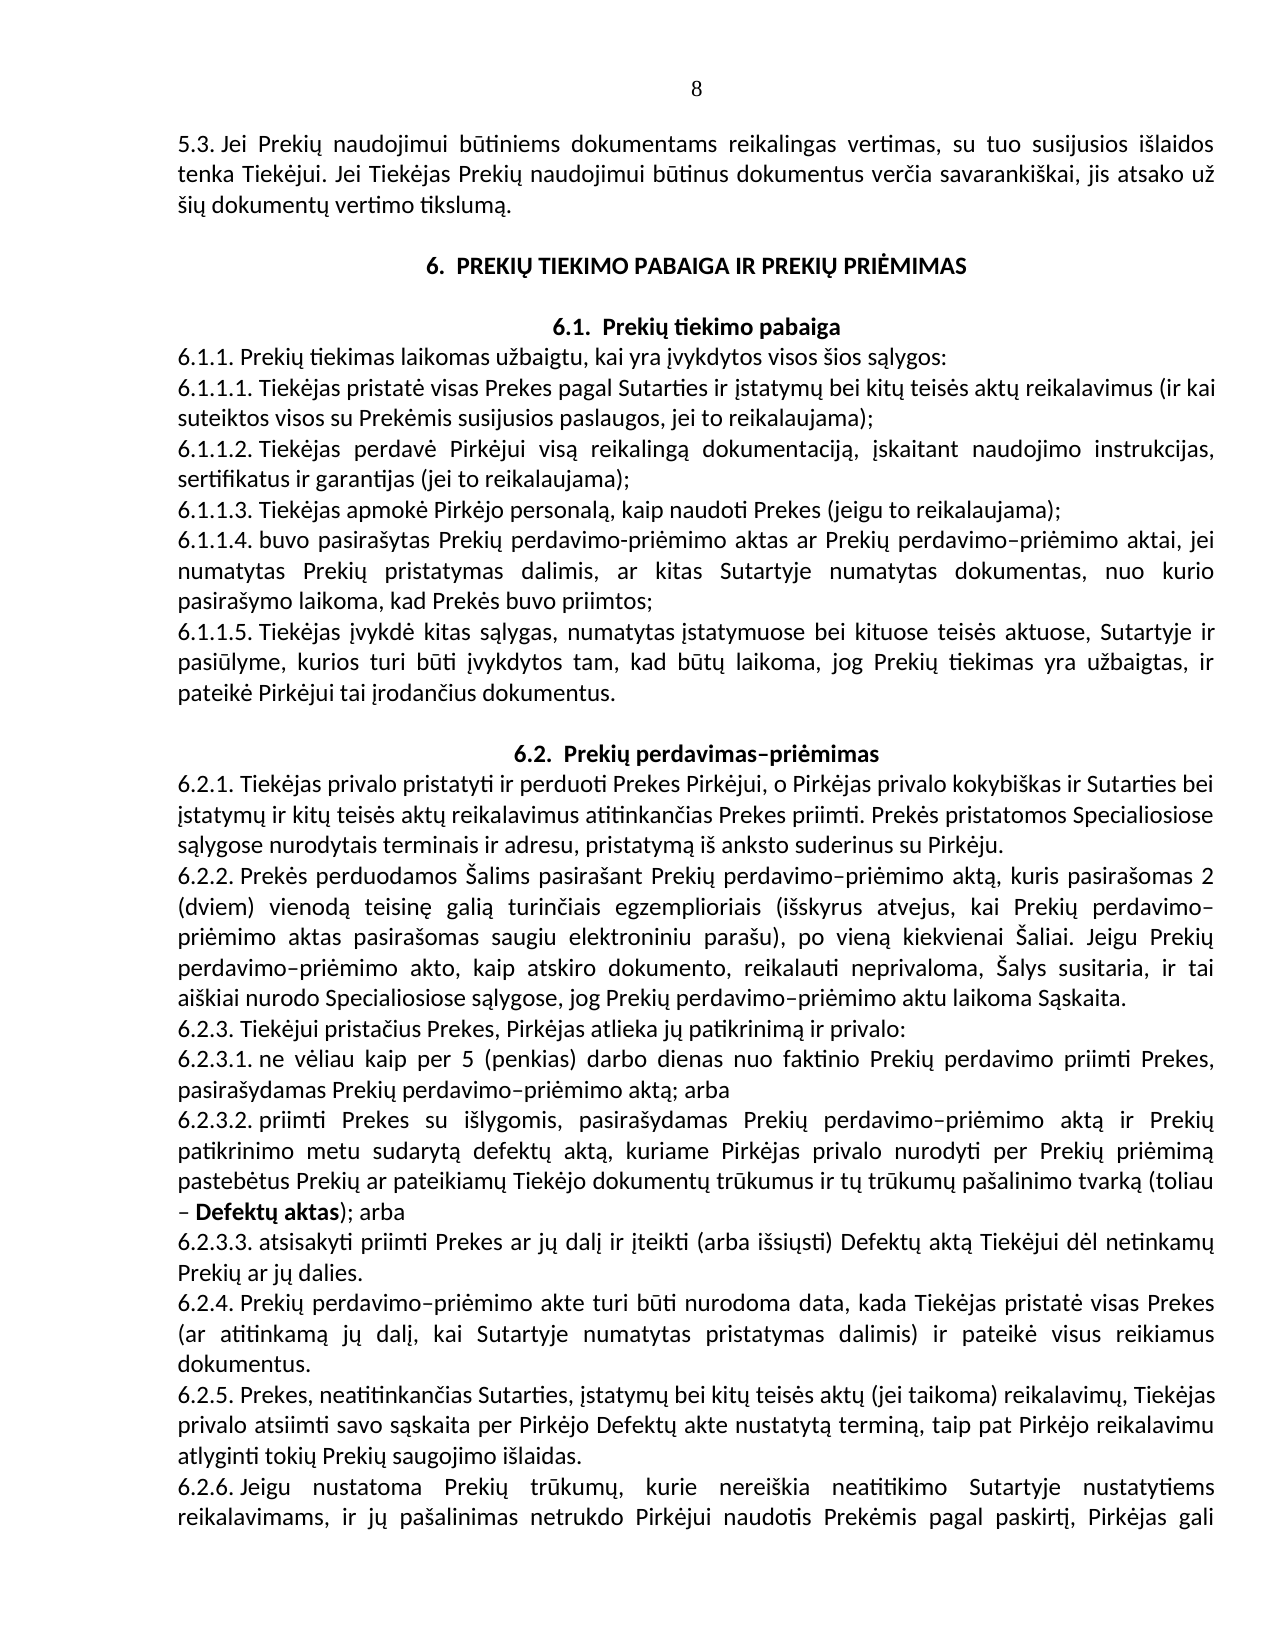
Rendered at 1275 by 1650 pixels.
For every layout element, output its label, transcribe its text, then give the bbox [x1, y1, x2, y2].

text 6. PREKIŲ TIEKIMO PABAIGA IR PREKIŲ PRIĖMIMAS [177, 250, 1216, 280]
text 6.2.4. Prekių perdavimo–priėmimo akte turi būti nurodoma data, kada Tiekėjas pristatė visas Prekes (ar atitinkamą jų dalį, kai Sutartyje numatytas pristatymas dalimis) ir pateikė visus reikiamus dokumentus. [177, 1287, 1216, 1379]
text 6.2.5. Prekes, neatitinkančias Sutarties, įstatymų bei kitų teisės aktų (jei taikoma) reikalavimų, Tiekėjas privalo atsiimti savo sąskaita per Pirkėjo Defektų akte nustatytą terminą, taip pat Pirkėjo reikalavimu atlyginti tokių Prekių saugojimo išlaidas. [177, 1379, 1216, 1471]
text 5.3. Jei Prekių naudojimui būtiniems dokumentams reikalingas vertimas, su tuo susijusios išlaidos tenka Tiekėjui. Jei Tiekėjas Prekių naudojimui būtinus dokumentus verčia savarankiškai, jis atsako už šių dokumentų vertimo tikslumą. [177, 128, 1216, 219]
text 6.1.1.5. Tiekėjas įvykdė kitas sąlygas, numatytas įstatymuose bei kituose teisės aktuose, Sutartyje ir pasiūlyme, kurios turi būti įvykdytos tam, kad būtų laikoma, jog Prekių tiekimas yra užbaigtas, ir pateikė Pirkėjui tai įrodančius dokumentus. [177, 616, 1216, 708]
text 6.2. Prekių perdavimas–priėmimas [177, 738, 1216, 769]
text 6.2.2. Prekės perduodamos Šalims pasirašant Prekių perdavimo–priėmimo aktą, kuris pasirašomas 2 (dviem) vienodą teisinę galią turinčiais egzemplioriais (išskyrus atvejus, kai Prekių perdavimo–priėmimo aktas pasirašomas saugiu elektroniniu parašu), po vieną kiekvienai Šaliai. Jeigu Prekių perdavimo–priėmimo akto, kaip atskiro dokumento, reikalauti neprivaloma, Šalys susitaria, ir tai aiškiai nurodo Specialiosiose sąlygose, jog Prekių perdavimo–priėmimo aktu laikoma Sąskaita. [177, 860, 1216, 1013]
text 6.2.3.1. ne vėliau kaip per 5 (penkias) darbo dienas nuo faktinio Prekių perdavimo priimti Prekes, pasirašydamas Prekių perdavimo–priėmimo aktą; arba [177, 1043, 1216, 1104]
text 6.2.3. Tiekėjui pristačius Prekes, Pirkėjas atlieka jų patikrinimą ir privalo: [177, 1013, 1216, 1043]
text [177, 1471, 1216, 1532]
text 6.1.1. Prekių tiekimas laikomas užbaigtu, kai yra įvykdytos visos šios sąlygos: [177, 341, 1216, 372]
text 6.1. Prekių tiekimo pabaiga [177, 311, 1216, 341]
text 6.2.3.3. atsisakyti priimti Prekes ar jų dalį ir įteikti (arba išsiųsti) Defektų aktą Tiekėjui dėl netinkamų Prekių ar jų dalies. [177, 1226, 1216, 1287]
text 6.1.1.4. buvo pasirašytas Prekių perdavimo-priėmimo aktas ar Prekių perdavimo–priėmimo aktai, jei numatytas Prekių pristatymas dalimis, ar kitas Sutartyje numatytas dokumentas, nuo kurio pasirašymo laikoma, kad Prekės buvo priimtos; [177, 524, 1216, 616]
text 6.2.3.2. priimti Prekes su išlygomis, pasirašydamas Prekių perdavimo–priėmimo aktą ir Prekių patikrinimo metu sudarytą defektų aktą, kuriame Pirkėjas privalo nurodyti per Prekių priėmimą pastebėtus Prekių ar pateikiamų Tiekėjo dokumentų trūkumus ir tų trūkumų pašalinimo tvarką (toliau – Defektų aktas); arba [177, 1104, 1216, 1226]
text 6.1.1.1. Tiekėjas pristatė visas Prekes pagal Sutarties ir įstatymų bei kitų teisės aktų reikalavimus (ir kai suteiktos visos su Prekėmis susijusios paslaugos, jei to reikalaujama); [177, 372, 1216, 433]
text 6.1.1.3. Tiekėjas apmokė Pirkėjo personalą, kaip naudoti Prekes (jeigu to reikalaujama); [177, 494, 1216, 524]
text 6.1.1.2. Tiekėjas perdavė Pirkėjui visą reikalingą dokumentaciją, įskaitant naudojimo instrukcijas, sertifikatus ir garantijas (jei to reikalaujama); [177, 433, 1216, 494]
text 6.2.1. Tiekėjas privalo pristatyti ir perduoti Prekes Pirkėjui, o Pirkėjas privalo kokybiškas ir Sutarties bei įstatymų ir kitų teisės aktų reikalavimus atitinkančias Prekes priimti. Prekės pristatomos Specialiosiose sąlygose nurodytais terminais ir adresu, pristatymą iš anksto suderinus su Pirkėju. [177, 769, 1216, 860]
